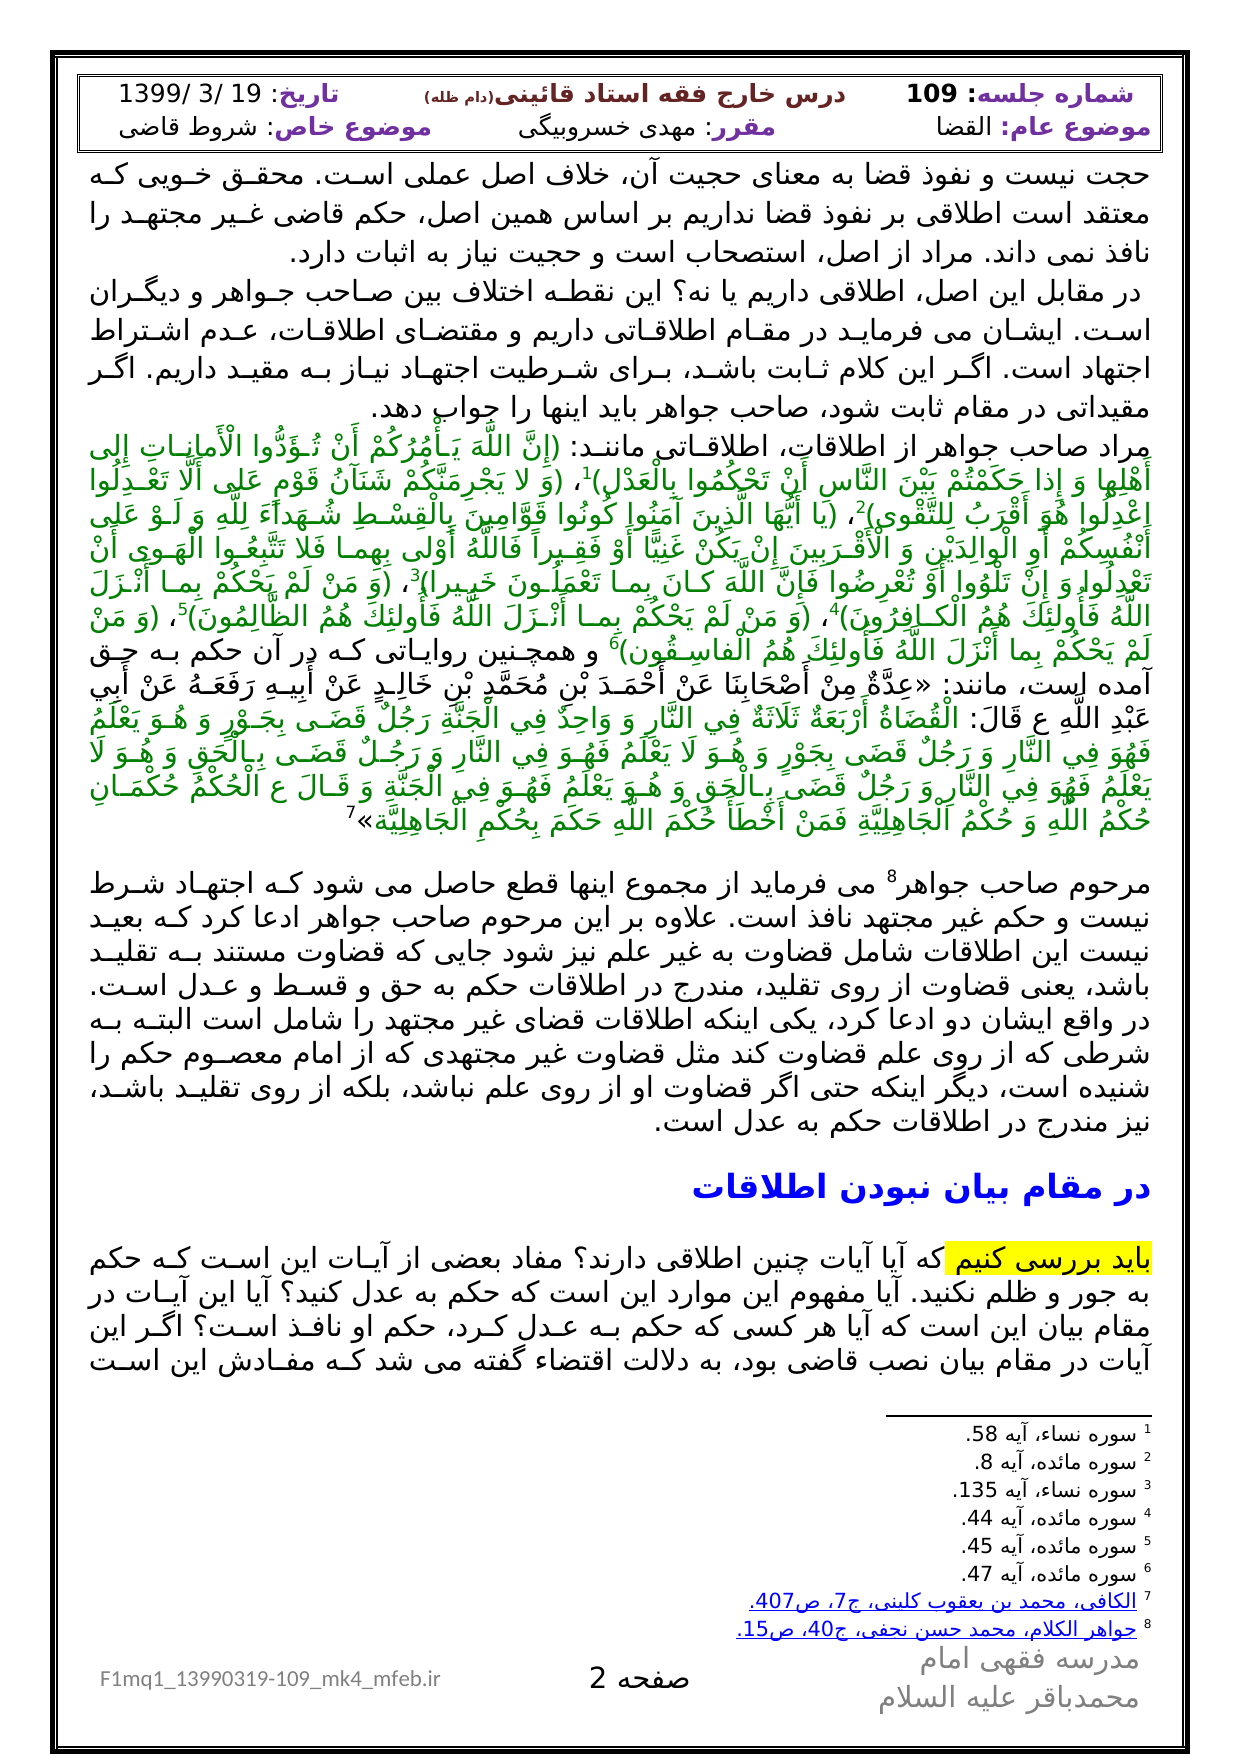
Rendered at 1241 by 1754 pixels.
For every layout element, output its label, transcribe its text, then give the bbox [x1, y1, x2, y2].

text مراد صاحب جواهر از اطلاقات، اطلاقاتی مانند: ﴿إِنَّ اللَّهَ يَأْمُرُكُمْ أَنْ تُؤَدُّوا الْأَماناتِ إِلى‏ أَهْلِها وَ إِذا حَكَمْتُمْ بَيْنَ النَّاسِ أَنْ تَحْكُمُوا بِالْعَدْل﴾، ﴿وَ لا يَجْرِمَنَّكُمْ‏ شَنَآنُ‏ قَوْمٍ‏ عَلى‏ أَلَّا تَعْدِلُوا اعْدِلُوا هُوَ أَقْرَبُ لِلتَّقْوى﴾، ﴿يا أَيُّهَا الَّذِينَ آمَنُوا كُونُوا قَوَّامِينَ بِالْقِسْطِ شُهَداءَ لِلَّهِ وَ لَوْ عَلى‏ أَنْفُسِكُمْ أَوِ الْوالِدَيْنِ وَ الْأَقْرَبِينَ إِنْ يَكُنْ غَنِيًّا أَوْ فَقِيراً فَاللَّهُ أَوْلى‏ بِهِما فَلا تَتَّبِعُوا الْهَوى‏ أَنْ‏ تَعْدِلُوا وَ إِنْ تَلْوُوا أَوْ تُعْرِضُوا فَإِنَّ اللَّهَ كانَ بِما تَعْمَلُونَ خَبِيرا﴾، ﴿وَ مَنْ لَمْ يَحْكُمْ بِما أَنْزَلَ اللَّهُ فَأُولئِكَ هُمُ الْكافِرُونَ‏﴾، ﴿وَ مَنْ لَمْ يَحْكُمْ بِما أَنْزَلَ اللَّهُ فَأُولئِكَ هُمُ الظَّالِمُونَ‏﴾، ﴿وَ مَنْ لَمْ يَحْكُمْ بِما أَنْزَلَ اللَّهُ فَأُولئِكَ هُمُ‏ الْفاسِقُون﴾ و همچنین روایاتی که در آن حکم به حق آمده است، مانند: «عِدَّةٌ مِنْ أَصْحَابِنَا عَنْ أَحْمَدَ بْنِ مُحَمَّدِ بْنِ خَالِدٍ عَنْ أَبِيهِ رَفَعَهُ عَنْ أَبِي عَبْدِ اللَّهِ ع قَالَ: الْقُضَاةُ أَرْبَعَةٌ ثَلَاثَةٌ فِي النَّارِ وَ وَاحِدٌ فِي الْجَنَّةِ رَجُلٌ قَضَى بِجَوْرٍ وَ هُوَ يَعْلَمُ فَهُوَ فِي النَّارِ وَ رَجُلٌ قَضَى بِجَوْرٍ وَ هُوَ لَا يَعْلَمُ فَهُوَ فِي النَّارِ وَ رَجُلٌ‏ قَضَى‏ بِالْحَقِ‏ وَ هُوَ لَا يَعْلَمُ فَهُوَ فِي النَّارِ وَ رَجُلٌ‏ قَضَى‏ بِالْحَقِ‏ وَ هُوَ يَعْلَمُ فَهُوَ فِي الْجَنَّةِ وَ قَالَ ع الْحُكْمُ حُكْمَانِ حُكْمُ اللَّهِ وَ حُكْمُ الْجَاهِلِيَّةِ فَمَنْ أَخْطَأَ حُكْمَ اللَّهِ حَكَمَ بِحُكْمِ الْجَاهِلِيَّة» [89, 430, 1152, 837]
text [89, 1241, 1152, 1377]
text در مقابل این اصل، اطلاقی داریم یا نه؟ این نقطه اختلاف بین صاحب جواهر و دیگران است. ایشان می فرماید در مقام اطلاقاتی داریم و مقتضای اطلاقات، عدم اشتراط اجتهاد است. اگر این کلام ثابت باشد، برای شرطیت اجتهاد نیاز به مقید داریم. اگر مقیداتی در مقام ثابت شود، صاحب جواهر باید اینها را جواب دهد. [89, 274, 1152, 425]
text مرحوم صاحب جواهر می فرماید از مجموع اینها قطع حاصل می شود که اجتهاد شرط نیست و حکم غیر مجتهد نافذ است. علاوه بر این مرحوم صاحب جواهر ادعا کرد که بعید نیست این اطلاقات شامل قضاوت به غیر علم نیز شود جایی که قضاوت مستند به تقلید باشد، یعنی قضاوت از روی تقلید، مندرج در اطلاقات حکم به حق و قسط و عدل است. در واقع ایشان دو ادعا کرد، یکی اینکه اطلاقات قضای غیر مجتهد را شامل است البته به شرطی که از روی علم قضاوت کند مثل قضاوت غیر مجتهدی که از امام معصوم حکم را شنیده است، دیگر اینکه حتی اگر قضاوت او از روی علم نباشد، بلکه از روی تقلید باشد، نیز مندرج در اطلاقات حکم به عدل است. [89, 866, 1152, 1138]
subtitle در مقام بیان نبودن اطلاقات [89, 1167, 1152, 1206]
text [89, 157, 1152, 269]
